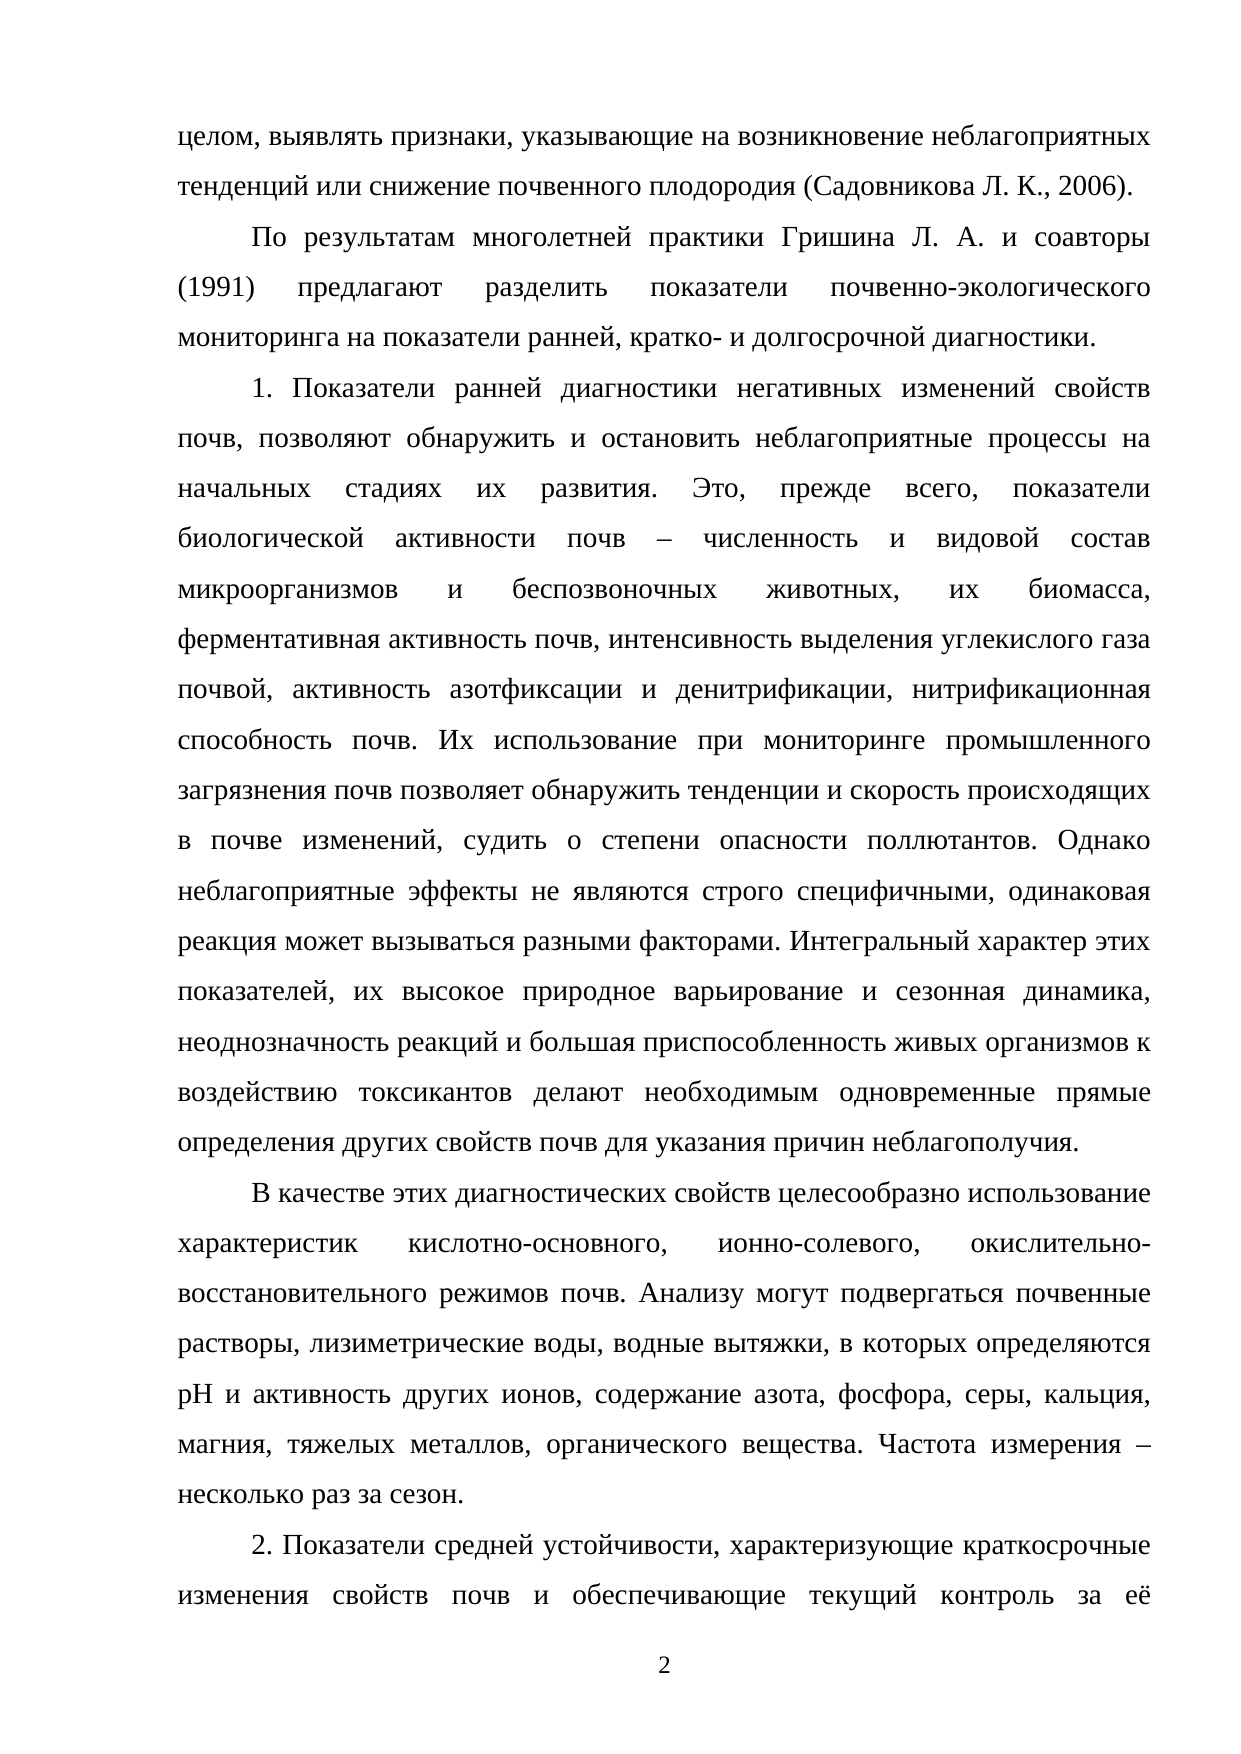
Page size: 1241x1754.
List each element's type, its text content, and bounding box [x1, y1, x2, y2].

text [177, 1527, 1152, 1611]
text В качестве этих диагностических свойств целесообразно использование характеристик кислотно-основного, ионно-солевого, окислительно-восстановительного режимов почв. Анализу могут подвергаться почвенные растворы, лизиметрические воды, водные вытяжки, в которых определяются рН и активность других ионов, содержание азота, фосфора, серы, кальция, магния, тяжелых металлов, органического вещества. Частота измерения – несколько раз за сезон. [177, 1175, 1152, 1510]
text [177, 118, 1152, 202]
text По результатам многолетней практики Гришина Л. А. и соавторы (1991) предлагают разделить показатели почвенно-экологического мониторинга на показатели ранней, кратко- и долгосрочной диагностики. [177, 219, 1152, 353]
text 1. Показатели ранней диагностики негативных изменений свойств почв, позволяют обнаружить и остановить неблагоприятные процессы на начальных стадиях их развития. Это, прежде всего, показатели биологической активности почв – численность и видовой состав микроорганизмов и беспозвоночных животных, их биомасса, ферментативная активность почв, интенсивность выделения углекислого газа почвой, активность азотфиксации и денитрификации, нитрификационная способность почв. Их использование при мониторинге промышленного загрязнения почв позволяет обнаружить тенденции и скорость происходящих в почве изменений, судить о степени опасности поллютантов. Однако неблагоприятные эффекты не являются строго специфичными, одинаковая реакция может вызываться разными факторами. Интегральный характер этих показателей, их высокое природное варьирование и сезонная динамика, неоднозначность реакций и большая приспособленность живых организмов к воздействию токсикантов делают необходимым одновременные прямые определения других свойств почв для указания причин неблагополучия. [177, 370, 1152, 1158]
